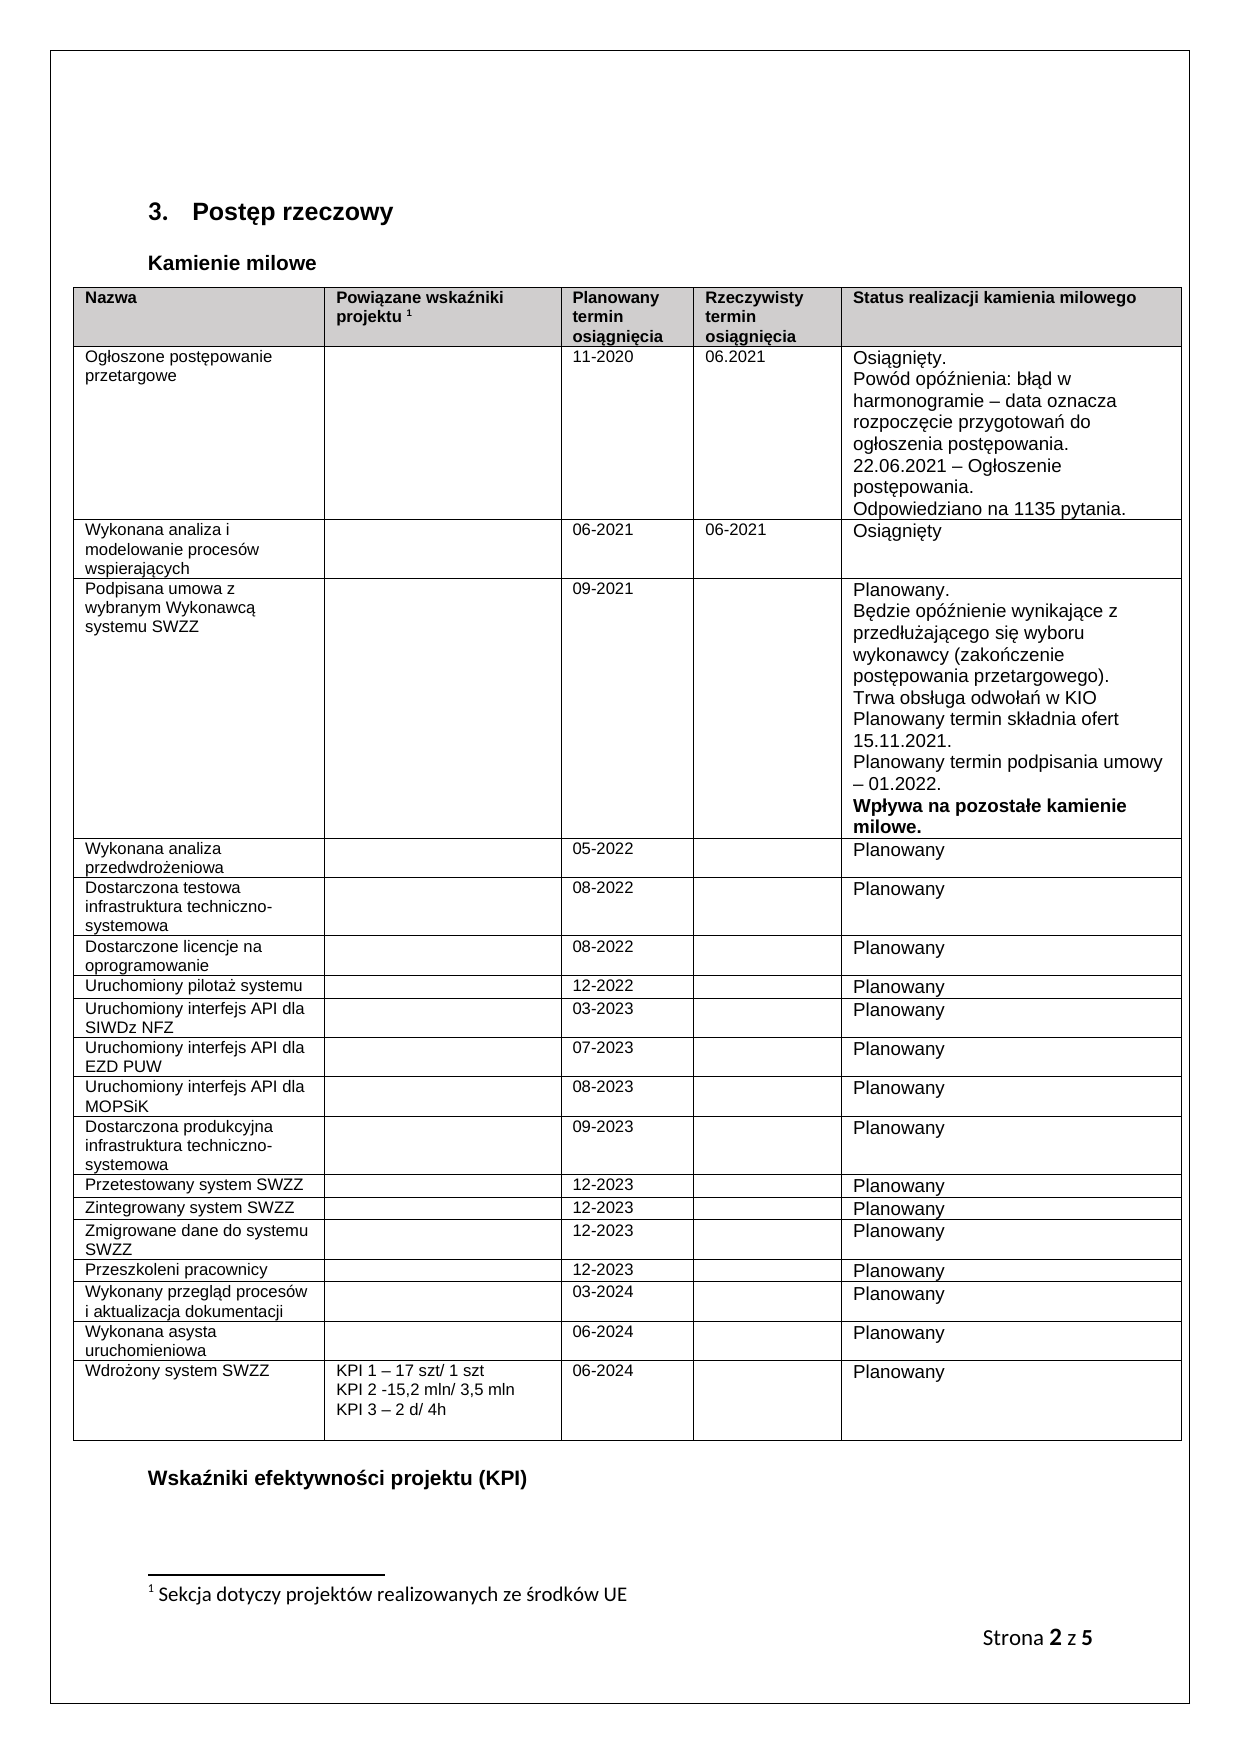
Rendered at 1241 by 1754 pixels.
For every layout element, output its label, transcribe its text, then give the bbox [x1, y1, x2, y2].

table_cell Dostarczona produkcyjna infrastruktura techniczno-systemowa [74, 1117, 324, 1174]
table_cell [694, 1220, 841, 1259]
table_cell [694, 1117, 841, 1174]
table_cell [694, 1282, 841, 1321]
table_cell Wykonana analiza i modelowanie procesów wspierających [74, 520, 324, 578]
table_cell [694, 936, 841, 975]
table_cell 09-2021 [562, 579, 693, 837]
table_cell 08-2022 [562, 936, 693, 975]
table_cell [325, 999, 561, 1037]
table_cell Zintegrowany system SWZZ [74, 1198, 324, 1219]
table_cell [325, 1198, 561, 1219]
table_cell Uruchomiony interfejs API dla MOPSiK [74, 1077, 324, 1116]
table_cell Planowany [842, 999, 1181, 1037]
table_header Powiązane wskaźniki projektu [325, 288, 561, 346]
table_cell [694, 1322, 841, 1360]
table_cell Wykonana asysta uruchomieniowa [74, 1322, 324, 1360]
table_cell [694, 1038, 841, 1076]
table_cell Przeszkoleni pracownicy [74, 1260, 324, 1281]
table_cell Przetestowany system SWZZ [74, 1175, 324, 1197]
table_cell [694, 976, 841, 997]
table_header Nazwa [74, 288, 324, 346]
table_header Rzeczywisty termin osiągnięcia [694, 288, 841, 346]
table_cell 06.2021 [694, 347, 841, 519]
table_cell Dostarczona testowa infrastruktura techniczno-systemowa [74, 878, 324, 935]
subtitle Postęp rzeczowy [148, 194, 1093, 227]
table_cell Planowany [842, 1361, 1181, 1440]
table_cell [325, 1260, 561, 1281]
table_cell [694, 999, 841, 1037]
table_cell Uruchomiony interfejs API dla EZD PUW [74, 1038, 324, 1076]
table_cell Planowany. Będzie opóźnienie wynikające z przedłużającego się wyboru wykonawcy (zakończenie postępowania przetargowego). Trwa obsługa odwołań w KIO Planowany termin składnia ofert 15.11.2021. Planowany termin podpisania umowy – 01.2022. Wpływa na pozostałe kamienie milowe. [842, 579, 1181, 837]
table_cell [325, 520, 561, 578]
table_cell Planowany [842, 1282, 1181, 1321]
table_cell [325, 1077, 561, 1116]
table_cell Podpisana umowa z wybranym Wykonawcą systemu SWZZ [74, 579, 324, 837]
table_cell [325, 976, 561, 997]
table_cell Ogłoszone postępowanie przetargowe [74, 347, 324, 519]
table_cell 12-2023 [562, 1175, 693, 1197]
table_cell [694, 1175, 841, 1197]
table_cell Planowany [842, 976, 1181, 997]
table_cell KPI 1 – 17 szt/ 1 szt KPI 2 -15,2 mln/ 3,5 mln KPI 3 – 2 d/ 4h [325, 1361, 561, 1440]
table_cell [325, 1175, 561, 1197]
table_cell [325, 347, 561, 519]
text Wskaźniki efektywności projektu (KPI) [148, 1466, 1093, 1490]
table_cell 11-2020 [562, 347, 693, 519]
table_cell 07-2023 [562, 1038, 693, 1076]
table_cell 08-2022 [562, 878, 693, 935]
table_cell Wykonana analiza przedwdrożeniowa [74, 839, 324, 877]
table_cell Osiągnięty [842, 520, 1181, 578]
table_cell [325, 839, 561, 877]
table_cell 03-2023 [562, 999, 693, 1037]
table_cell 06-2021 [694, 520, 841, 578]
table_cell [325, 1220, 561, 1259]
table_cell [694, 1077, 841, 1116]
table_cell [325, 936, 561, 975]
table_cell [694, 839, 841, 877]
table_cell 12-2023 [562, 1220, 693, 1259]
table_cell Planowany [842, 936, 1181, 975]
table_cell [694, 1198, 841, 1219]
table_cell [325, 1322, 561, 1360]
table_cell Planowany [842, 1220, 1181, 1259]
table_header Status realizacji kamienia milowego [842, 288, 1181, 346]
table_cell 06-2021 [562, 520, 693, 578]
table_cell Planowany [842, 1117, 1181, 1174]
table_cell [325, 579, 561, 837]
table_cell 06-2024 [562, 1322, 693, 1360]
table_header Planowany termin osiągnięcia [562, 288, 693, 346]
table_cell Planowany [842, 1322, 1181, 1360]
table_cell Zmigrowane dane do systemu SWZZ [74, 1220, 324, 1259]
table_cell Planowany [842, 1175, 1181, 1197]
table_cell 09-2023 [562, 1117, 693, 1174]
table_cell [694, 1260, 841, 1281]
table_cell Planowany [842, 1038, 1181, 1076]
table_cell [694, 1361, 841, 1440]
table_cell Planowany [842, 1260, 1181, 1281]
table_cell Dostarczone licencje na oprogramowanie [74, 936, 324, 975]
table_cell 03-2024 [562, 1282, 693, 1321]
table_cell 06-2024 [562, 1361, 693, 1440]
table_cell 12-2022 [562, 976, 693, 997]
text Kamienie milowe [148, 251, 1093, 274]
table_cell 12-2023 [562, 1260, 693, 1281]
table_cell 08-2023 [562, 1077, 693, 1116]
table_cell [325, 1038, 561, 1076]
table_cell [325, 1282, 561, 1321]
table_cell Planowany [842, 1077, 1181, 1116]
table_cell Wdrożony system SWZZ [74, 1361, 324, 1440]
table_cell [325, 878, 561, 935]
table_cell 05-2022 [562, 839, 693, 877]
table_cell [694, 878, 841, 935]
table_cell Planowany [842, 878, 1181, 935]
table_cell Planowany [842, 839, 1181, 877]
table_cell Uruchomiony interfejs API dla SIWDz NFZ [74, 999, 324, 1037]
table_cell [694, 579, 841, 837]
table_cell [325, 1117, 561, 1174]
table_cell Osiągnięty. Powód opóźnienia: błąd w harmonogramie – data oznacza rozpoczęcie przygotowań do ogłoszenia postępowania. 22.06.2021 – Ogłoszenie postępowania. Odpowiedziano na 1135 pytania. [842, 347, 1181, 519]
table_cell Wykonany przegląd procesów i aktualizacja dokumentacji [74, 1282, 324, 1321]
table_cell Planowany [842, 1198, 1181, 1219]
table_cell Uruchomiony pilotaż systemu [74, 976, 324, 997]
table_cell 12-2023 [562, 1198, 693, 1219]
